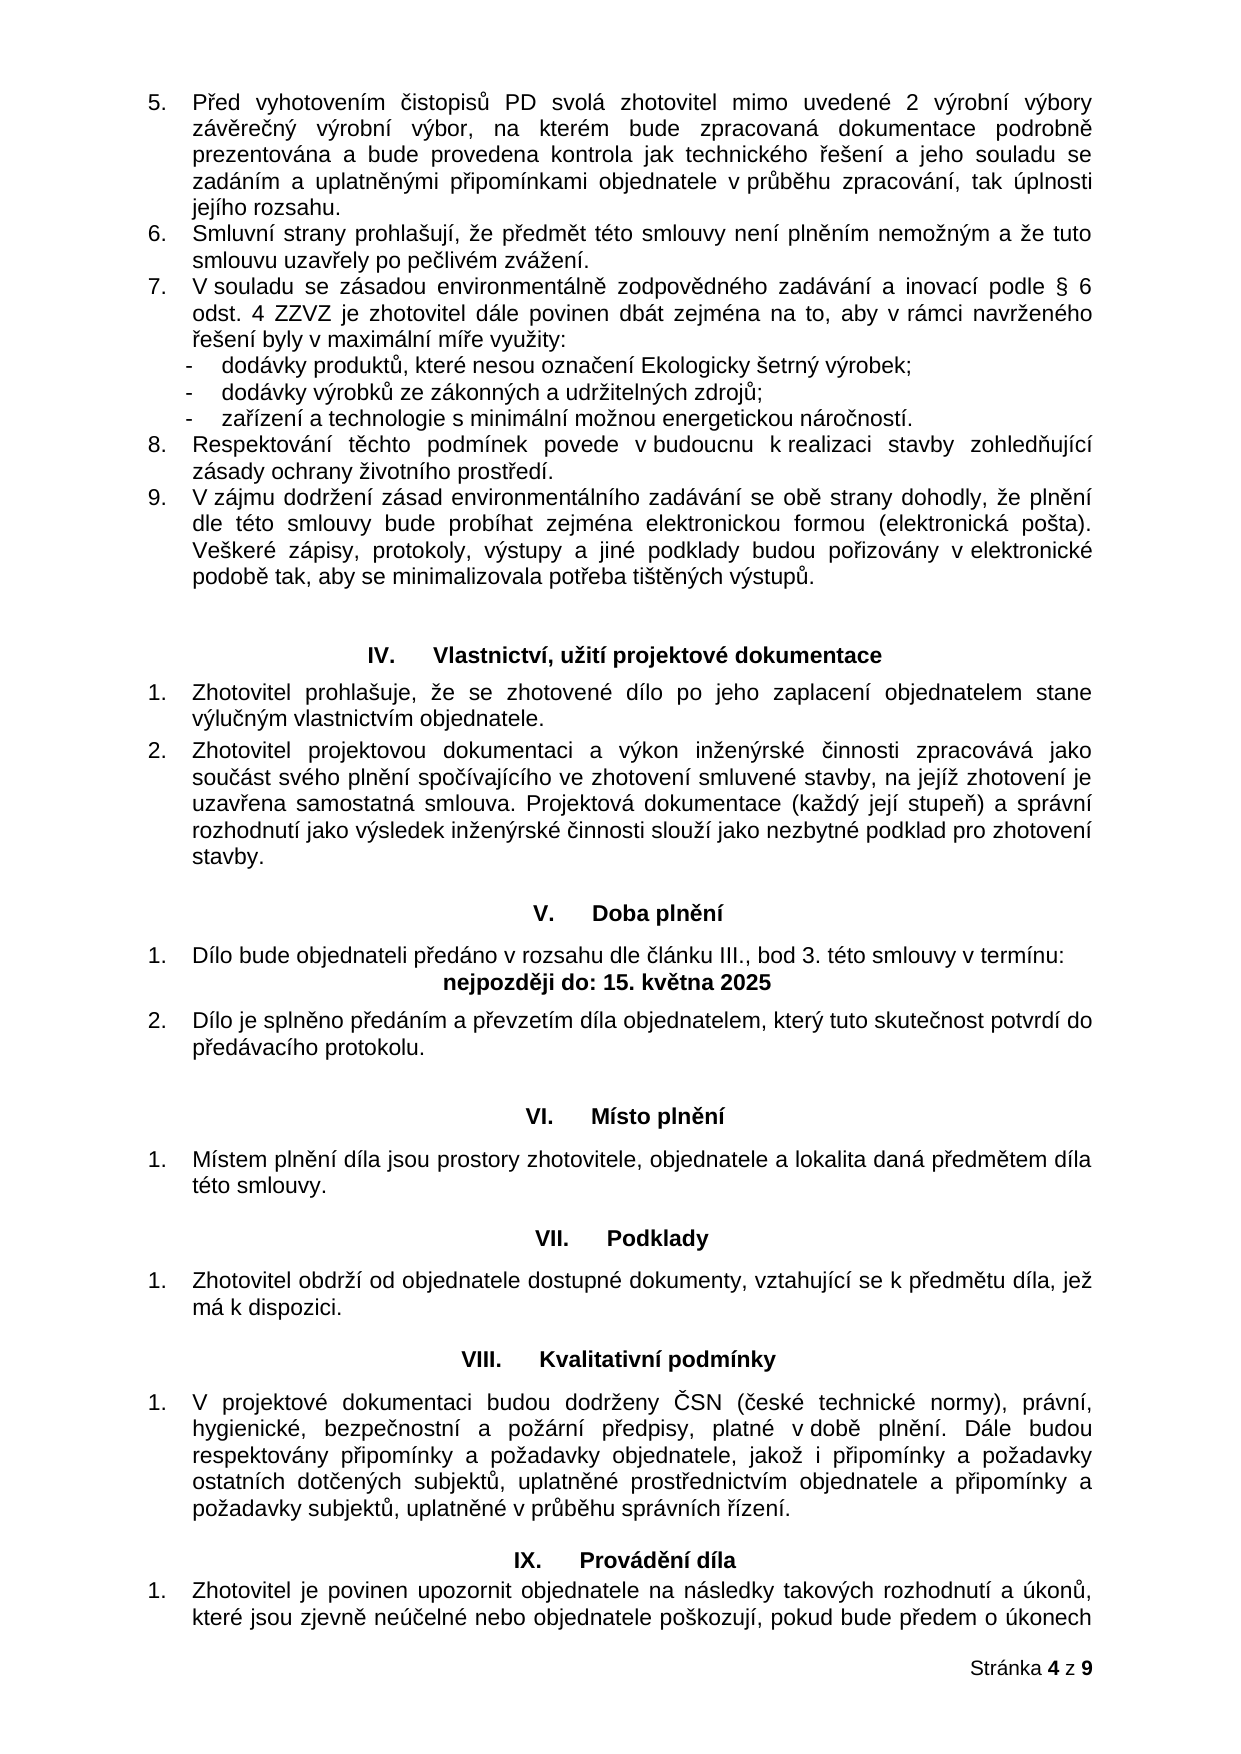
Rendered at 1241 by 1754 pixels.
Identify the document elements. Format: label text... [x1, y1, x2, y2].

list dodávky výrobků ze zákonných a udržitelných zdrojů; [185, 378, 1093, 405]
list zařízení a technologie s minimální možnou energetickou náročností. [185, 405, 1093, 431]
list V projektové dokumentaci budou dodrženy ČSN (české technické normy), právní, hygienické, bezpečnostní a požární předpisy, platné v době plnění. Dále budou respektovány připomínky a požadavky objednatele, jakož i připomínky a požadavky ostatních dotčených subjektů, uplatněné prostřednictvím objednatele a připomínky a požadavky subjektů, uplatněné v průběhu správních řízení. [148, 1389, 1093, 1521]
list Respektování těchto podmínek povede v budoucnu k realizaci stavby zohledňující zásady ochrany životního prostředí. [148, 431, 1093, 484]
list Zhotovitel obdrží od objednatele dostupné dokumenty, vztahující se k předmětu díla, jež má k dispozici. [148, 1267, 1093, 1320]
list Vlastnictví, užití projektové dokumentace [185, 642, 1093, 668]
list Před vyhotovením čistopisů PD svolá zhotovitel mimo uvedené 2 výrobní výbory závěrečný výrobní výbor, na kterém bude zpracovaná dokumentace podrobně prezentována a bude provedena kontrola jak technického řešení a jeho souladu se zadáním a uplatněnými připomínkami objednatele v průběhu zpracování, tak úplnosti jejího rozsahu. [148, 89, 1093, 220]
list Místo plnění [185, 1103, 1093, 1129]
list dodávky produktů, které nesou označení Ekologicky šetrný výrobek; [185, 352, 1093, 378]
list Dílo je splněno předáním a převzetím díla objednatelem, který tuto skutečnost potvrdí do předávacího protokolu. [148, 1007, 1093, 1060]
list V souladu se zásadou environmentálně zodpovědného zadávání a inovací podle § 6 odst. 4 ZZVZ je zhotovitel dále povinen dbát zejména na to, aby v rámci navrženého řešení byly v maximální míře využity: [148, 273, 1093, 352]
list Místem plnění díla jsou prostory zhotovitele, objednatele a lokalita daná předmětem díla této smlouvy. [148, 1146, 1093, 1198]
text nejpozději do: 15. května 2025 [148, 968, 1093, 995]
list Kvalitativní podmínky [185, 1346, 1093, 1373]
list Provádění díla [185, 1547, 1093, 1573]
list Smluvní strany prohlašují, že předmět této smlouvy není plněním nemožným a že tuto smlouvu uzavřely po pečlivém zvážení. [148, 220, 1093, 273]
list Zhotovitel projektovou dokumentaci a výkon inženýrské činnosti zpracovává jako součást svého plnění spočívajícího ve zhotovení smluvené stavby, na jejíž zhotovení je uzavřena samostatná smlouva. Projektová dokumentace (každý její stupeň) a správní rozhodnutí jako výsledek inženýrské činnosti slouží jako nezbytné podklad pro zhotovení stavby. [148, 737, 1093, 869]
list Podklady [185, 1224, 1093, 1251]
list Zhotovitel prohlašuje, že se zhotovené dílo po jeho zaplacení objednatelem stane výlučným vlastnictvím objednatele. [148, 678, 1093, 731]
list Dílo bude objednateli předáno v rozsahu dle článku III., bod 3. této smlouvy v termínu: [148, 942, 1093, 968]
list Doba plnění [185, 899, 1093, 926]
list V zájmu dodržení zásad environmentálního zadávání se obě strany dohodly, že plnění dle této smlouvy bude probíhat zejména elektronickou formou (elektronická pošta). Veškeré zápisy, protokoly, výstupy a jiné podklady budou pořizovány v elektronické podobě tak, aby se minimalizovala potřeba tištěných výstupů. [148, 484, 1093, 589]
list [147, 1577, 1093, 1630]
